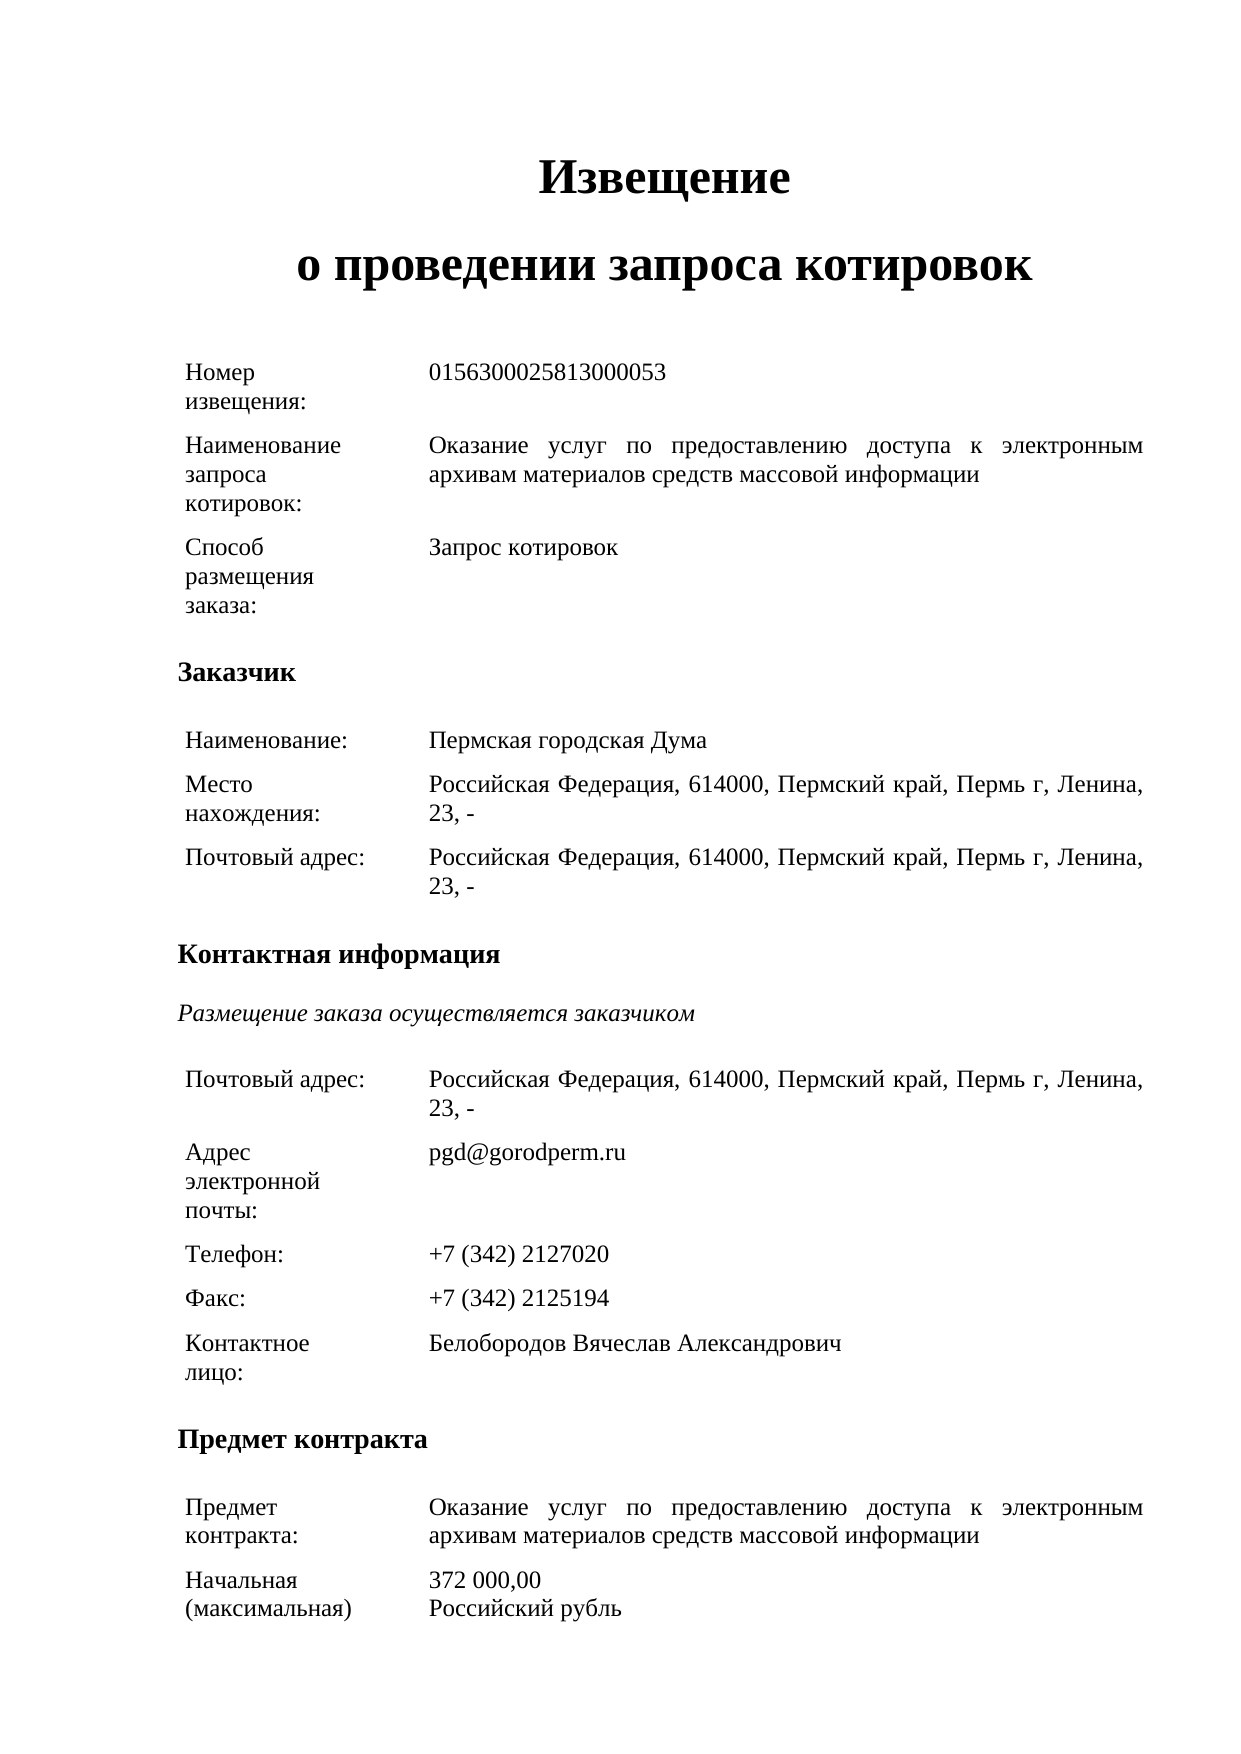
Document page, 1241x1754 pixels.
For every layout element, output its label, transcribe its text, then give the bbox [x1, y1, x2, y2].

table_cell Российская Федерация, 614000, Пермский край, Пермь г, Ленина, 23, - [421, 835, 1152, 908]
table_header Оказание услуг по предоставлению доступа к электронным архивам материалов средств массовой информации [421, 1484, 1152, 1557]
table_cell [421, 1557, 1152, 1630]
text Предмет контракта [177, 1422, 1152, 1455]
table_header 0156300025813000053 [421, 349, 1152, 422]
table_header Почтовый адрес: [177, 1056, 421, 1129]
text о проведении запроса котировок [177, 234, 1152, 291]
table_cell Телефон: [177, 1231, 421, 1276]
table_cell Адрес электронной почты: [177, 1129, 421, 1231]
table_header Наименование: [177, 717, 421, 761]
text Размещение заказа осуществляется заказчиком [177, 998, 1152, 1027]
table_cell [177, 1557, 421, 1630]
table_header Российская Федерация, 614000, Пермский край, Пермь г, Ленина, 23, - [421, 1056, 1152, 1129]
text Заказчик [177, 655, 1152, 688]
table_cell Почтовый адрес: [177, 835, 421, 908]
table_cell Запрос котировок [421, 524, 1152, 626]
table_cell pgd@gorodperm.ru [421, 1129, 1152, 1231]
table_cell Белобородов Вячеслав Александрович [421, 1320, 1152, 1393]
table_cell +7 (342) 2127020 [421, 1231, 1152, 1276]
table_cell Наименование запроса котировок: [177, 423, 421, 524]
text Контактная информация [177, 937, 1152, 969]
table_cell Оказание услуг по предоставлению доступа к электронным архивам материалов средств массовой информации [421, 423, 1152, 524]
table_header Предмет контракта: [177, 1484, 421, 1557]
table_cell Факс: [177, 1276, 421, 1320]
table_cell +7 (342) 2125194 [421, 1276, 1152, 1320]
table_header Номер извещения: [177, 349, 421, 422]
table_header Пермская городская Дума [421, 717, 1152, 761]
text Извещение [177, 147, 1152, 205]
table_cell Способ размещения заказа: [177, 524, 421, 626]
table_cell Место нахождения: [177, 761, 421, 834]
table_cell Российская Федерация, 614000, Пермский край, Пермь г, Ленина, 23, - [421, 761, 1152, 834]
table_cell Контактное лицо: [177, 1320, 421, 1393]
